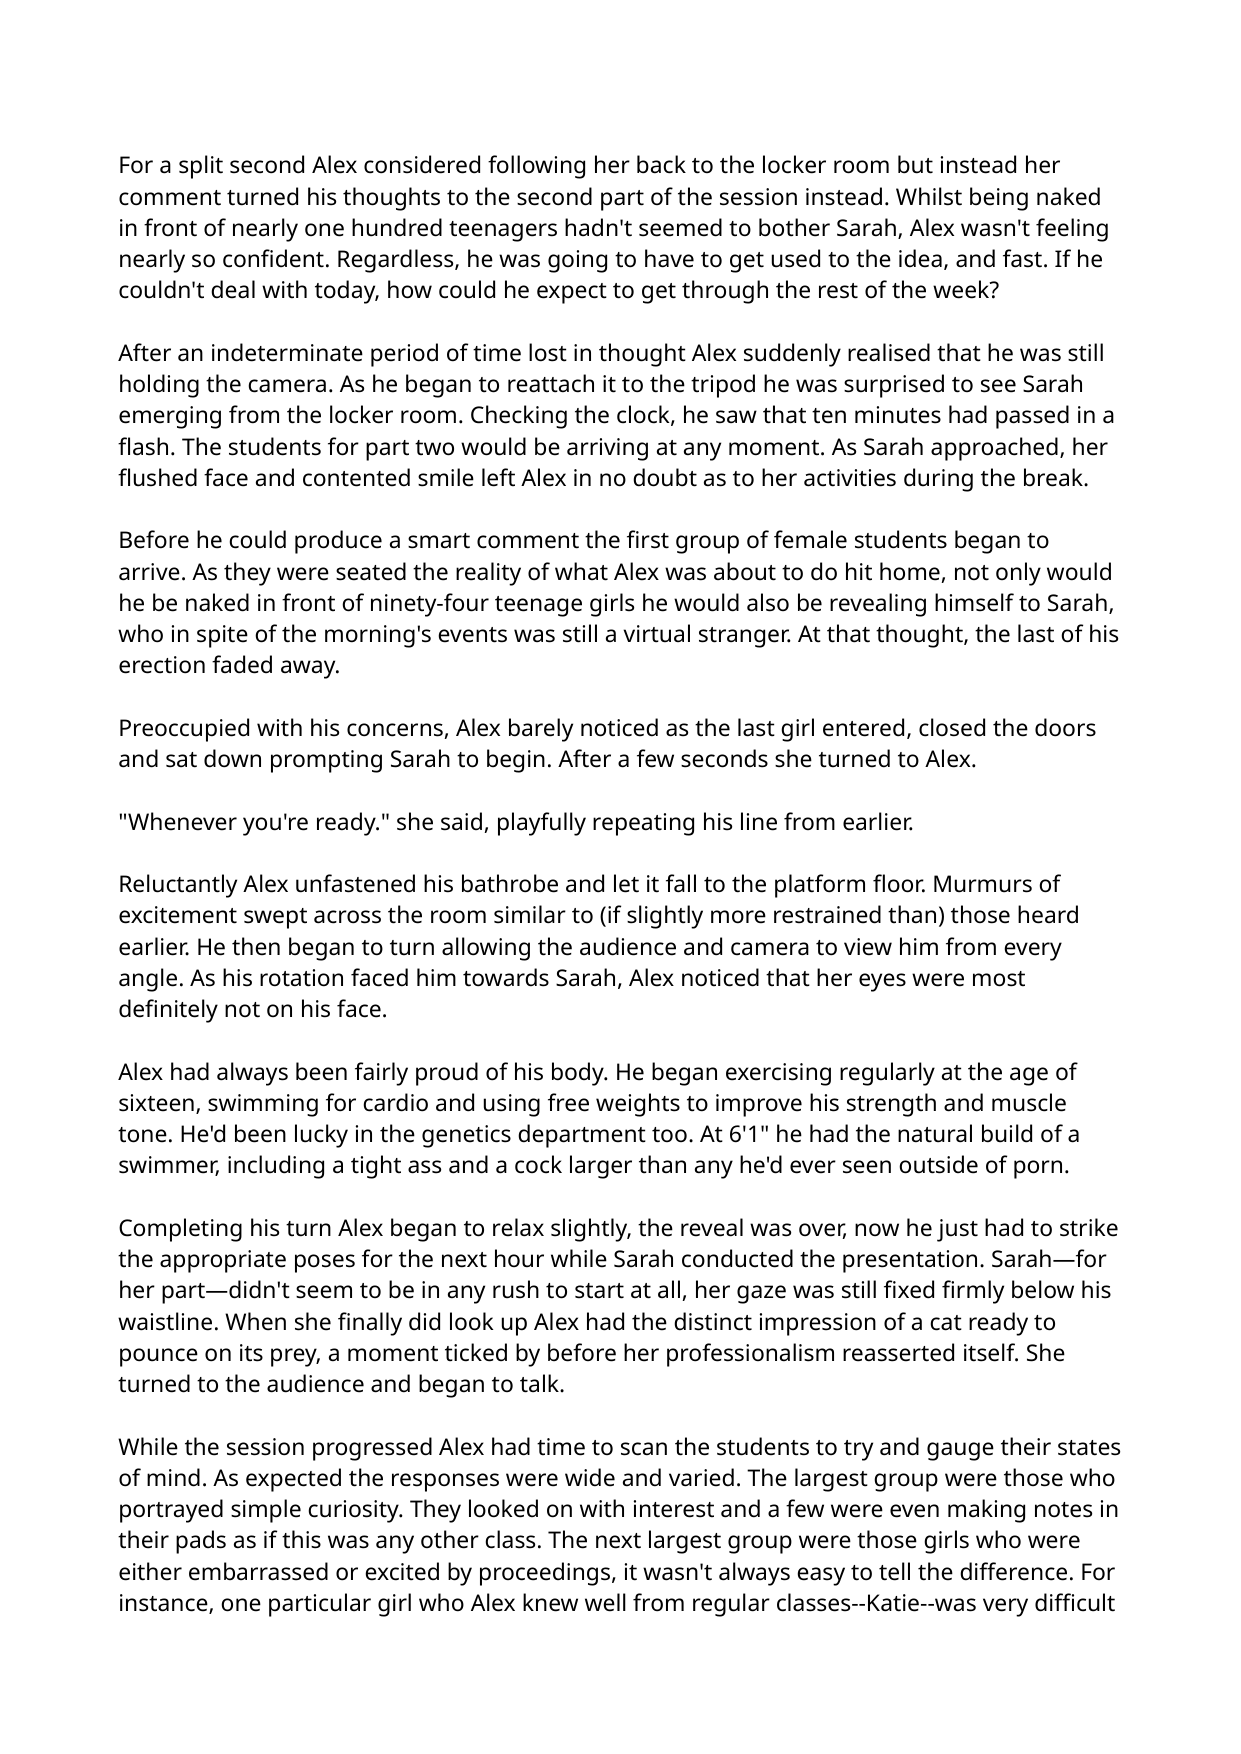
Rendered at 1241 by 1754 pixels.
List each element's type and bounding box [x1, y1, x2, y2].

text [118, 118, 1122, 1618]
